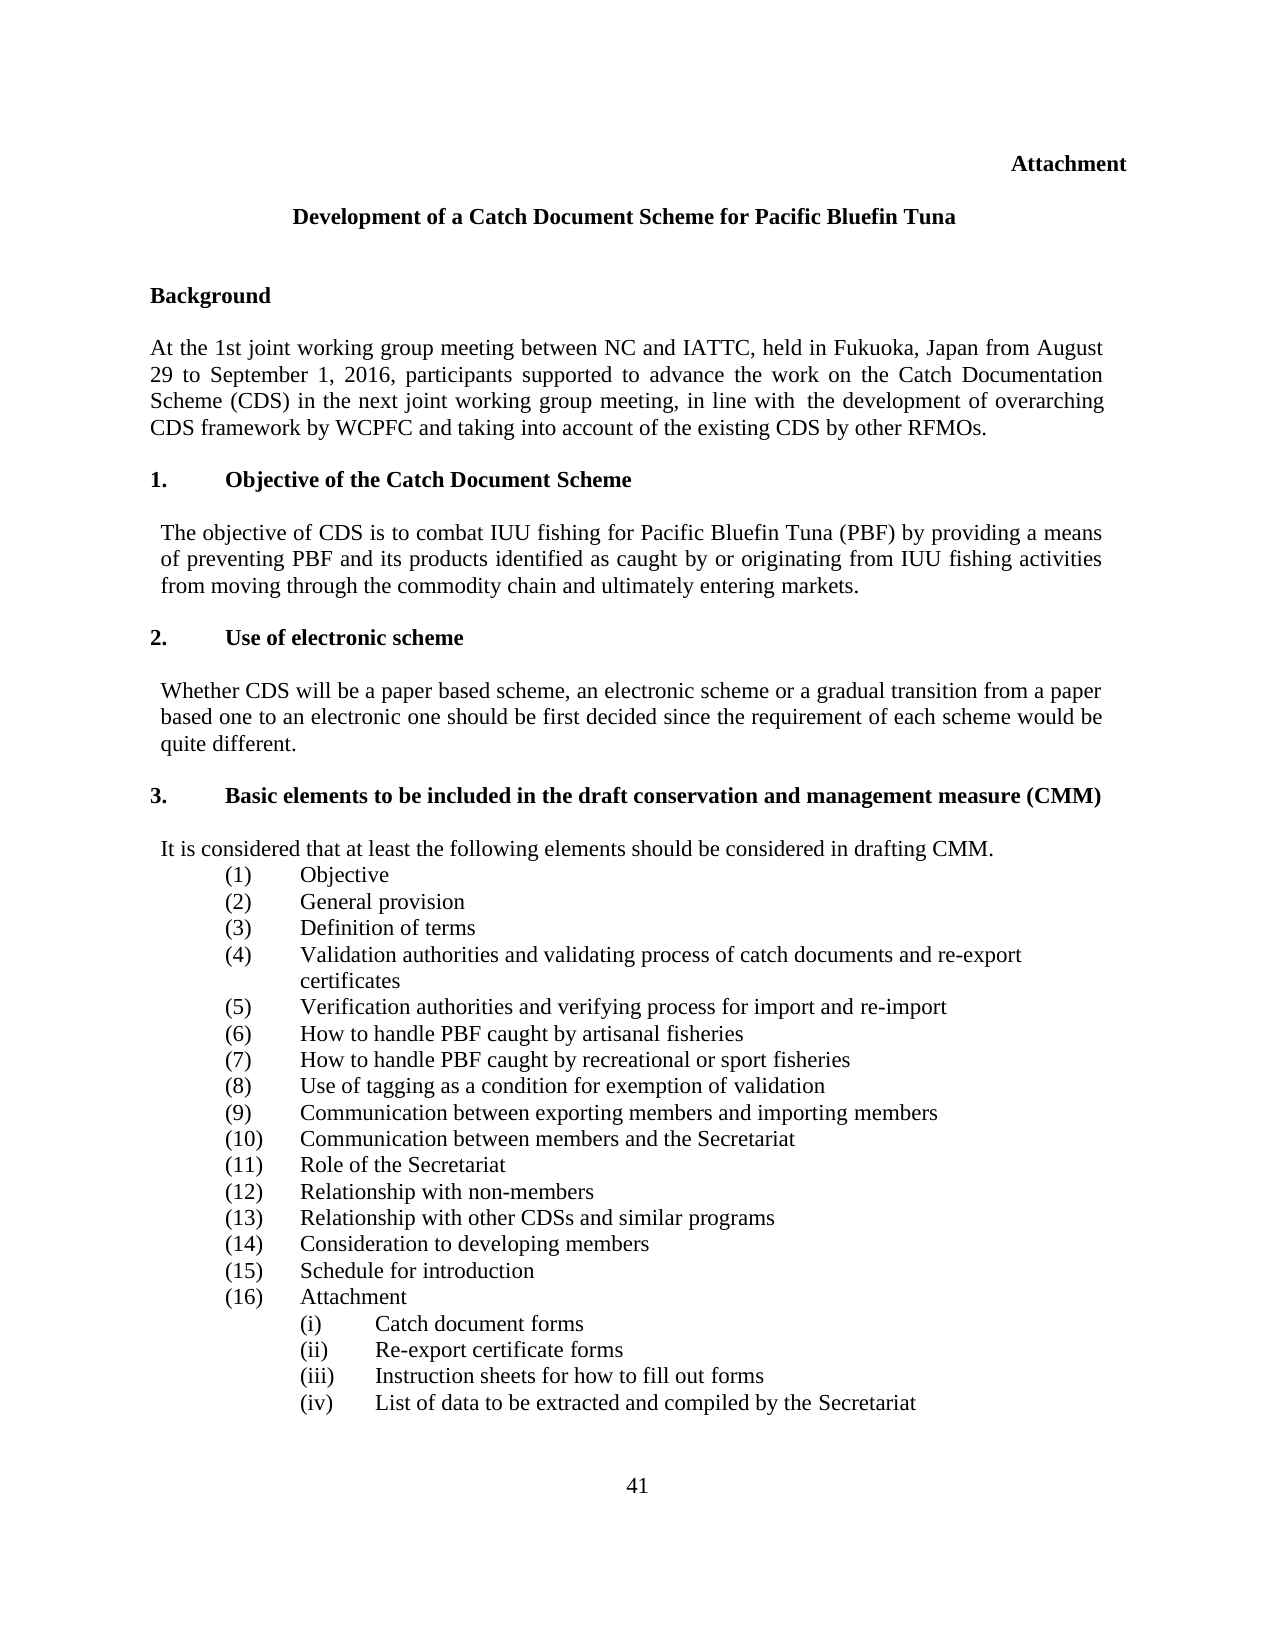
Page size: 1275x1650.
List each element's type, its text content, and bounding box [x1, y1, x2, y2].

list How to handle PBF caught by recreational or sport fisheries [225, 1046, 1125, 1072]
list Relationship with other CDSs and similar programs [225, 1204, 1125, 1231]
text At the 1st joint working group meeting between NC and IATTC, held in Fukuoka, Japan from August 29 to September 1, 2016, participants supported to advance the work on the Catch Documentation Scheme (CDS) in the next joint working group meeting, in line with the development of overarching CDS framework by WCPFC and taking into account of the existing CDS by other RFMOs. [150, 334, 1104, 440]
list Catch document forms [300, 1309, 1125, 1336]
list General provision [225, 888, 1125, 914]
list Definition of terms [225, 914, 1125, 941]
list Use of electronic scheme [150, 624, 1125, 651]
list Basic elements to be included in the draft conservation and management measure (CMM) [150, 782, 1125, 809]
list Objective of the Catch Document Scheme [150, 466, 1125, 493]
list Validation authorities and validating process of catch documents and re-export certificates [225, 941, 1104, 993]
list Role of the Secretariat [225, 1151, 1125, 1178]
list Consideration to developing members [225, 1231, 1125, 1257]
list Re-export certificate forms [300, 1336, 1125, 1362]
list Schedule for introduction [225, 1257, 1125, 1283]
list Objective [225, 862, 1125, 888]
text Whether CDS will be a paper based scheme, an electronic scheme or a gradual transition from a paper based one to an electronic one should be first decided since the requirement of each scheme would be quite different. [160, 677, 1104, 756]
list Communication between exporting members and importing members [225, 1099, 1125, 1125]
list Instruction sheets for how to fill out forms [300, 1362, 1125, 1389]
list How to handle PBF caught by artisanal fisheries [225, 1020, 1125, 1046]
list Use of tagging as a condition for exemption of validation [225, 1072, 1125, 1099]
list Verification authorities and verifying process for import and re-import [225, 993, 1125, 1020]
list List of data to be extracted and compiled by the Secretariat [300, 1389, 1125, 1415]
text It is considered that at least the following elements should be considered in drafting CMM. [160, 835, 1125, 862]
text Attachment [150, 150, 1126, 176]
list Relationship with non-members [225, 1178, 1125, 1204]
list Communication between members and the Secretariat [225, 1125, 1125, 1151]
text The objective of CDS is to combat IUU fishing for Pacific Bluefin Tuna (PBF) by providing a means of preventing PBF and its products identified as caught by or originating from IUU fishing activities from moving through the commodity chain and ultimately entering markets. [160, 519, 1103, 598]
text Background [150, 282, 1125, 308]
list Attachment [225, 1283, 1125, 1309]
text Development of a Catch Document Scheme for Pacific Bluefin Tuna [150, 203, 1099, 229]
